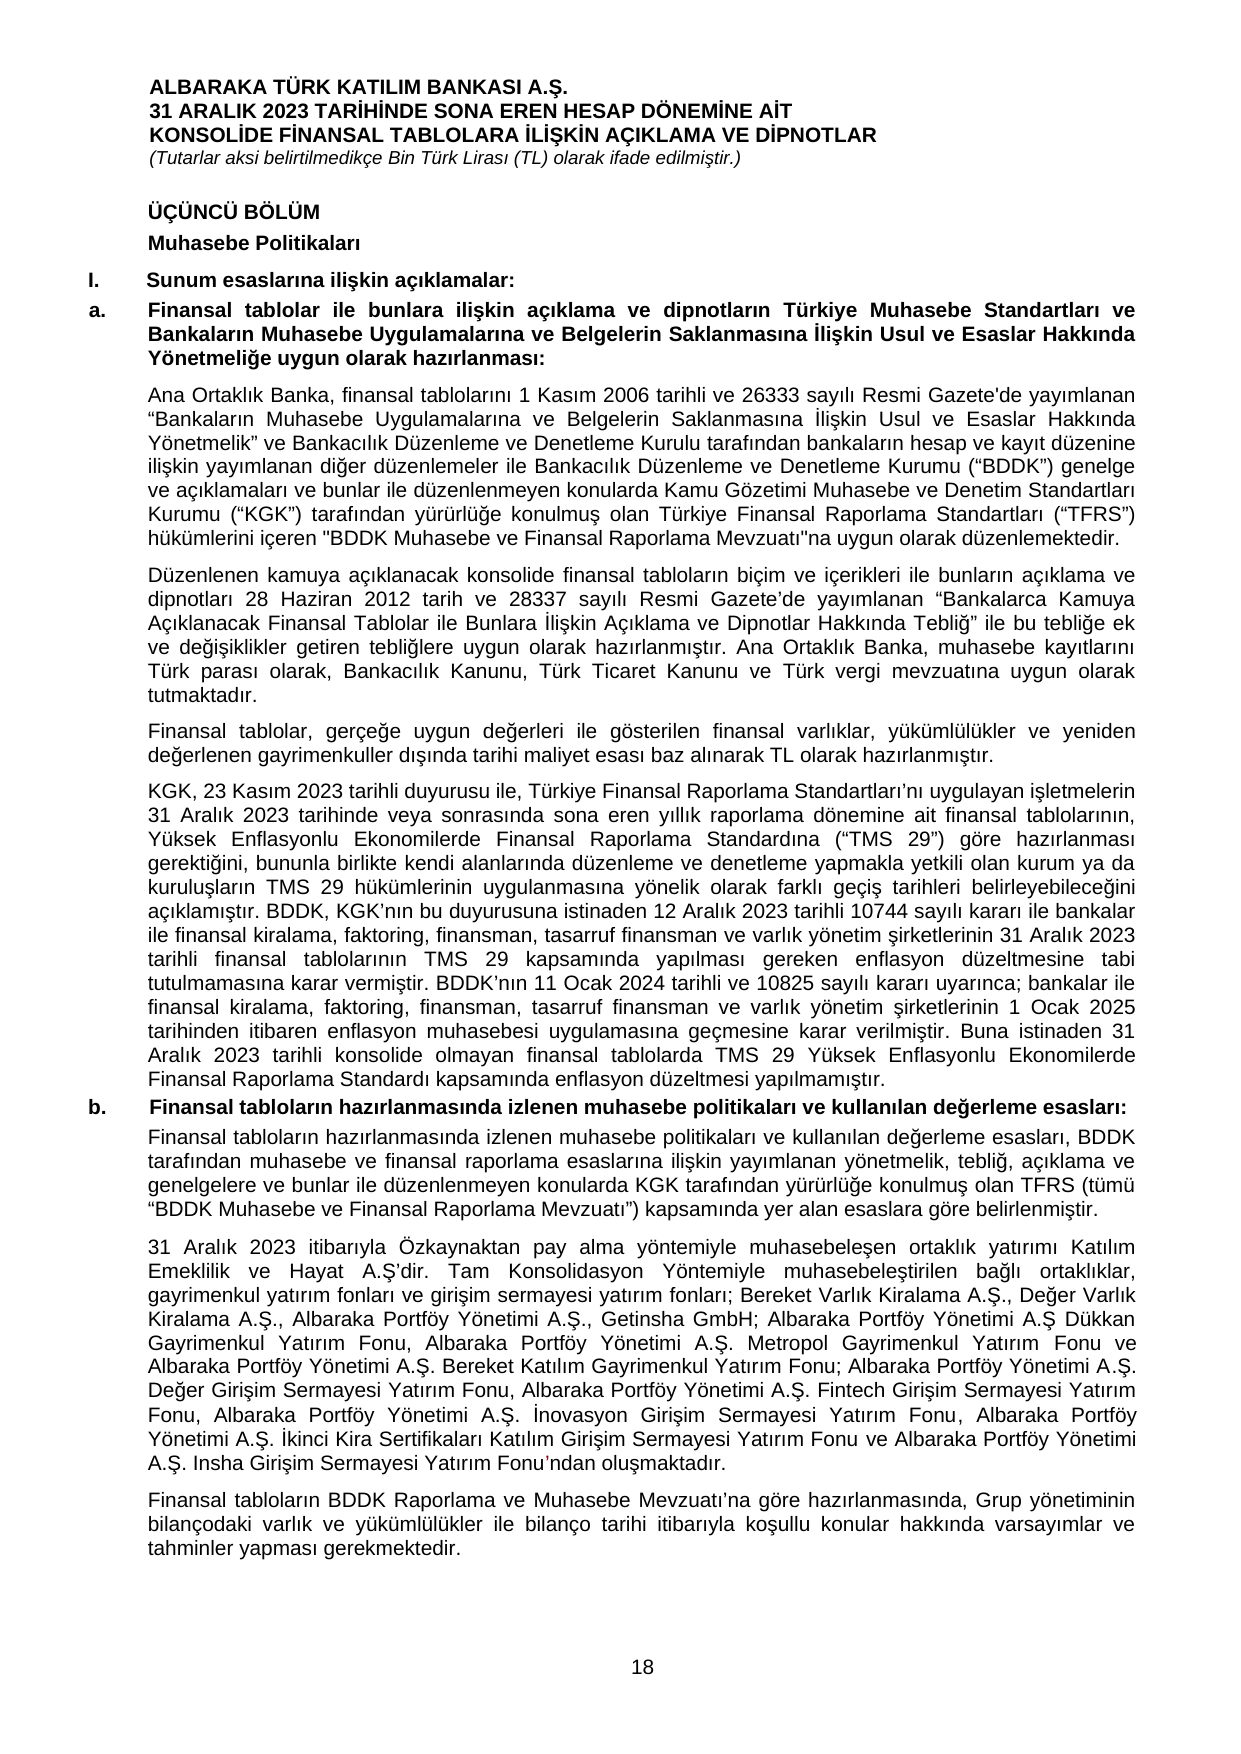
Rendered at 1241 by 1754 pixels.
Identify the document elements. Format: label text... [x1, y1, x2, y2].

text Düzenlenen kamuya açıklanacak konsolide finansal tabloların biçim ve içerikleri ile bunların açıklama ve dipnotları 28 Haziran 2012 tarih ve 28337 sayılı Resmi Gazete’de yayımlanan “Bankalarca Kamuya Açıklanacak Finansal Tablolar ile Bunlara İlişkin Açıklama ve Dipnotlar Hakkında Tebliğ” ile bu tebliğe ek ve değişiklikler getiren tebliğlere uygun olarak hazırlanmıştır. Ana Ortaklık Banka, muhasebe kayıtlarını Türk parası olarak, Bankacılık Kanunu, Türk Ticaret Kanunu ve Türk vergi mevzuatına uygun olarak tutmaktadır. [148, 563, 1137, 706]
text Ana Ortaklık Banka, finansal tablolarını 1 Kasım 2006 tarihli ve 26333 sayılı Resmi Gazete'de yayımlanan “Bankaların Muhasebe Uygulamalarına ve Belgelerin Saklanmasına İlişkin Usul ve Esaslar Hakkında Yönetmelik” ve Bankacılık Düzenleme ve Denetleme Kurulu tarafından bankaların hesap ve kayıt düzenine ilişkin yayımlanan diğer düzenlemeler ile Bankacılık Düzenleme ve Denetleme Kurumu (“BDDK”) genelge ve açıklamaları ve bunlar ile düzenlenmeyen konularda Kamu Gözetimi Muhasebe ve Denetim Standartları Kurumu (“KGK”) tarafından yürürlüğe konulmuş olan Türkiye Finansal Raporlama Standartları (“TFRS”) hükümlerini içeren "BDDK Muhasebe ve Finansal Raporlama Mevzuatı"na uygun olarak düzenlemektedir. [148, 382, 1137, 550]
text Finansal tablolar, gerçeğe uygun değerleri ile gösterilen finansal varlıklar, yükümlülükler ve yeniden değerlenen gayrimenkuller dışında tarihi maliyet esası baz alınarak TL olarak hazırlanmıştır. [148, 719, 1137, 767]
text b. Finansal tabloların hazırlanmasında izlenen muhasebe politikaları ve kullanılan değerleme esasları: [88, 1095, 1137, 1119]
text ÜÇÜNCÜ BÖLÜM [148, 200, 1137, 224]
list Finansal tablolar ile bunlara ilişkin açıklama ve dipnotların Türkiye Muhasebe Standartları ve Bankaların Muhasebe Uygulamalarına ve Belgelerin Saklanmasına İlişkin Usul ve Esaslar Hakkında Yönetmeliğe uygun olarak hazırlanması: [89, 298, 1137, 370]
text Finansal tabloların BDDK Raporlama ve Muhasebe Mevzuatı’na göre hazırlanmasında, Grup yönetiminin bilançodaki varlık ve yükümlülükler ile bilanço tarihi itibarıyla koşullu konular hakkında varsayımlar ve tahminler yapması gerekmektedir. [148, 1488, 1137, 1560]
text Muhasebe Politikaları [148, 230, 1137, 254]
text KGK, 23 Kasım 2023 tarihli duyurusu ile, Türkiye Finansal Raporlama Standartları’nı uygulayan işletmelerin 31 Aralık 2023 tarihinde veya sonrasında sona eren yıllık raporlama dönemine ait finansal tablolarının, Yüksek Enflasyonlu Ekonomilerde Finansal Raporlama Standardına (“TMS 29”) göre hazırlanması gerektiğini, bununla birlikte kendi alanlarında düzenleme ve denetleme yapmakla yetkili olan kurum ya da kuruluşların TMS 29 hükümlerinin uygulanmasına yönelik olarak farklı geçiş tarihleri belirleyebileceğini açıklamıştır. BDDK, KGK’nın bu duyurusuna istinaden 12 Aralık 2023 tarihli 10744 sayılı kararı ile bankalar ile finansal kiralama, faktoring, finansman, tasarruf finansman ve varlık yönetim şirketlerinin 31 Aralık 2023 tarihli finansal tablolarının TMS 29 kapsamında yapılması gereken enflasyon düzeltmesine tabi tutulmamasına karar vermiştir. BDDK’nın 11 Ocak 2024 tarihli ve 10825 sayılı kararı uyarınca; bankalar ile finansal kiralama, faktoring, finansman, tasarruf finansman ve varlık yönetim şirketlerinin 1 Ocak 2025 tarihinden itibaren enflasyon muhasebesi uygulamasına geçmesine karar verilmiştir. Buna istinaden 31 Aralık 2023 tarihli konsolide olmayan finansal tablolarda TMS 29 Yüksek Enflasyonlu Ekonomilerde Finansal Raporlama Standardı kapsamında enflasyon düzeltmesi yapılmamıştır. [148, 779, 1137, 1091]
text Finansal tabloların hazırlanmasında izlenen muhasebe politikaları ve kullanılan değerleme esasları, BDDK tarafından muhasebe ve finansal raporlama esaslarına ilişkin yayımlanan yönetmelik, tebliğ, açıklama ve genelgelere ve bunlar ile düzenlenmeyen konularda KGK tarafından yürürlüğe konulmuş olan TFRS (tümü “BDDK Muhasebe ve Finansal Raporlama Mevzuatı”) kapsamında yer alan esaslara göre belirlenmiştir. [148, 1125, 1137, 1221]
list Sunum esaslarına ilişkin açıklamalar: [88, 268, 1137, 292]
text 31 Aralık 2023 itibarıyla Özkaynaktan pay alma yöntemiyle muhasebeleşen ortaklık yatırımı Katılım Emeklilik ve Hayat A.Ş’dir. Tam Konsolidasyon Yöntemiyle muhasebeleştirilen bağlı ortaklıklar, gayrimenkul yatırım fonları ve girişim sermayesi yatırım fonları; Bereket Varlık Kiralama A.Ş., Değer Varlık Kiralama A.Ş., Albaraka Portföy Yönetimi A.Ş., Getinsha GmbH; Albaraka Portföy Yönetimi A.Ş Dükkan Gayrimenkul Yatırım Fonu, Albaraka Portföy Yönetimi A.Ş. Metropol Gayrimenkul Yatırım Fonu ve Albaraka Portföy Yönetimi A.Ş. Bereket Katılım Gayrimenkul Yatırım Fonu; Albaraka Portföy Yönetimi A.Ş. Değer Girişim Sermayesi Yatırım Fonu, Albaraka Portföy Yönetimi A.Ş. Fintech Girişim Sermayesi Yatırım Fonu, Albaraka Portföy Yönetimi A.Ş. İnovasyon Girişim Sermayesi Yatırım Fonu, Albaraka Portföy Yönetimi A.Ş. İkinci Kira Sertifikaları Katılım Girişim Sermayesi Yatırım Fonu ve Albaraka Portföy Yönetimi A.Ş. Insha Girişim Sermayesi Yatırım Fonu’ndan oluşmaktadır. [148, 1234, 1137, 1474]
